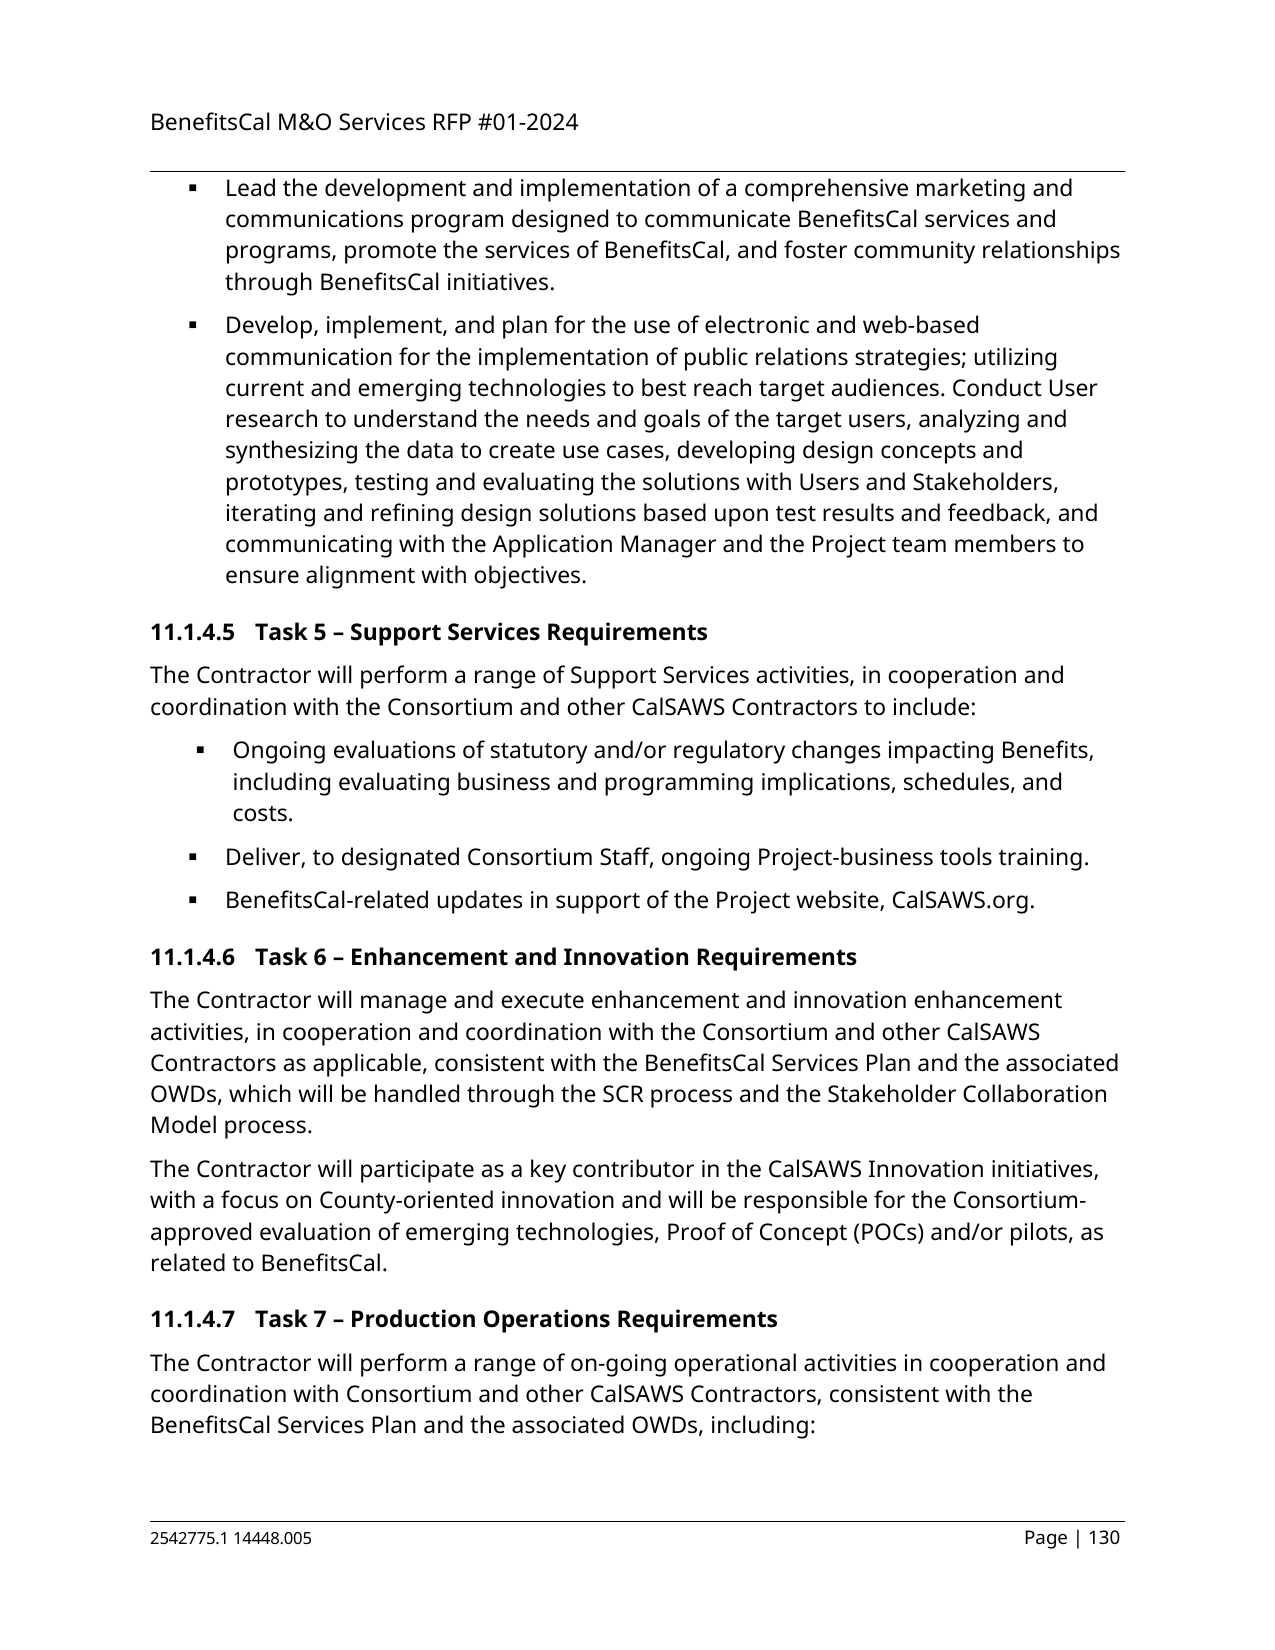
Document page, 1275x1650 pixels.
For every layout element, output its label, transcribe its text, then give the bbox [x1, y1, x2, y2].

list Lead the development and implementation of a comprehensive marketing and communications program designed to communicate BenefitsCal services and programs, promote the services of BenefitsCal, and foster community relationships through BenefitsCal initiatives. [187, 172, 1125, 297]
list Develop, implement, and plan for the use of electronic and web-based communication for the implementation of public relations strategies; utilizing current and emerging technologies to best reach target audiences. Conduct User research to understand the needs and goals of the target users, analyzing and synthesizing the data to create use cases, developing design concepts and prototypes, testing and evaluating the solutions with Users and Stakeholders, iterating and refining design solutions based upon test results and feedback, and communicating with the Application Manager and the Project team members to ensure alignment with objectives. [187, 309, 1125, 591]
text The Contractor will manage and execute enhancement and innovation enhancement activities, in cooperation and coordination with the Consortium and other CalSAWS Contractors as applicable, consistent with the BenefitsCal Services Plan and the associated OWDs, which will be handled through the SCR process and the Stakeholder Collaboration Model process. [150, 984, 1134, 1141]
subtitle Task 5 – Support Services Requirements [150, 616, 1125, 647]
list BenefitsCal-related updates in support of the Project website, CalSAWS.org. [187, 884, 1125, 916]
text The Contractor will participate as a key contributor in the CalSAWS Innovation initiatives, with a focus on County-oriented innovation and will be responsible for the Consortium-approved evaluation of emerging technologies, Proof of Concept (POCs) and/or pilots, as related to BenefitsCal. [150, 1153, 1134, 1278]
text The Contractor will perform a range of Support Services activities, in cooperation and coordination with the Consortium and other CalSAWS Contractors to include: [150, 659, 1125, 722]
text The Contractor will perform a range of on-going operational activities in cooperation and coordination with Consortium and other CalSAWS Contractors, consistent with the BenefitsCal Services Plan and the associated OWDs, including: [150, 1347, 1125, 1441]
subtitle Task 7 – Production Operations Requirements [150, 1303, 1125, 1334]
list Ongoing evaluations of statutory and/or regulatory changes impacting Benefits, including evaluating business and programming implications, schedules, and costs. [195, 734, 1125, 828]
list Deliver, to designated Consortium Staff, ongoing Project-business tools training. [187, 841, 1125, 872]
subtitle Task 6 – Enhancement and Innovation Requirements [150, 941, 1125, 972]
